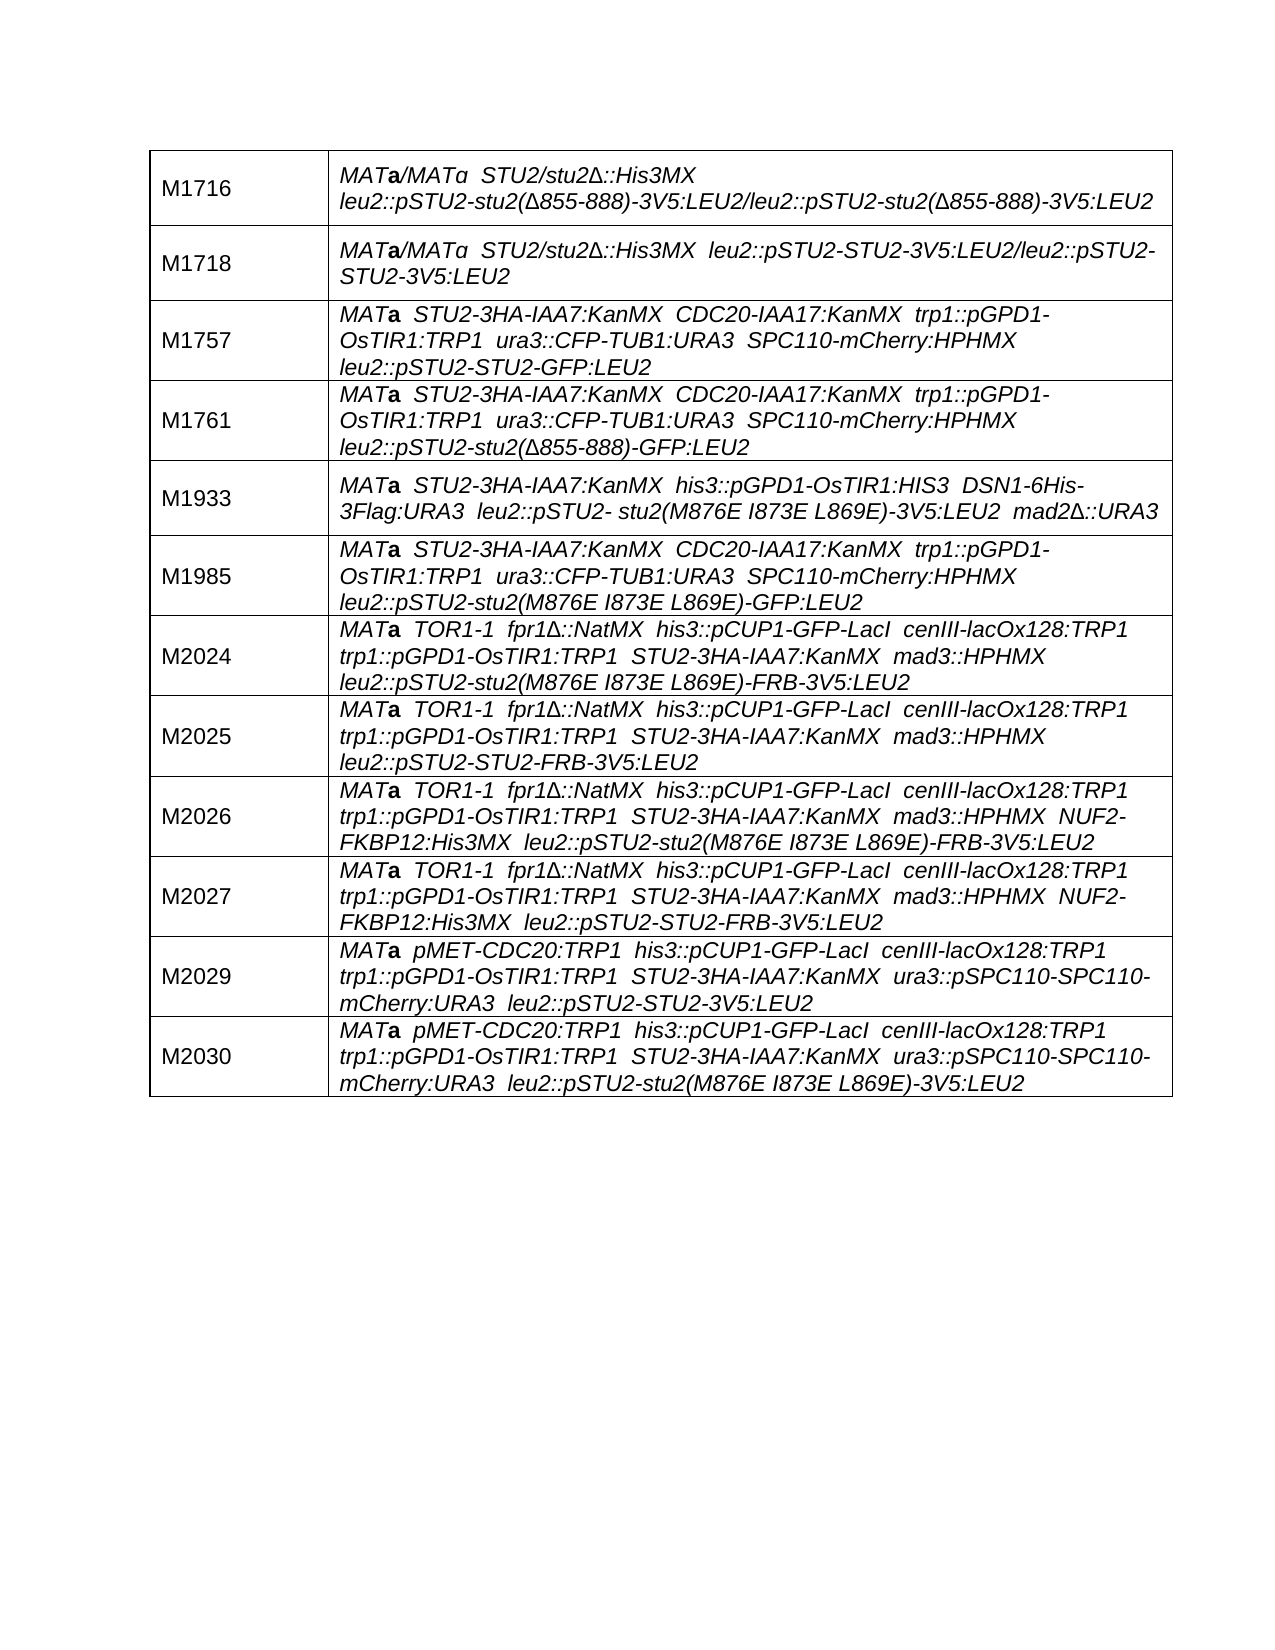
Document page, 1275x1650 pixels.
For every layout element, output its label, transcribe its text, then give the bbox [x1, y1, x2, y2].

table_cell MATa STU2-3HA-IAA7:KanMX his3::pGPD1-OsTIR1:HIS3 DSN1-6His-3Flag:URA3 leu2::pSTU2- stu2(M876E I873E L869E)-3V5:LEU2 mad2∆::URA3 [329, 461, 1172, 535]
table_cell MATa/MATɑ STU2/stu2∆::His3MX leu2::pSTU2-stu2(∆855-888)-3V5:LEU2/leu2::pSTU2-stu2(∆855-888)-3V5:LEU2 [329, 151, 1172, 225]
table_cell M2029 [151, 937, 328, 1016]
table_cell MATa TOR1-1 fpr1∆::NatMX his3::pCUP1-GFP-LacI cenIII-lacOx128:TRP1 trp1::pGPD1-OsTIR1:TRP1 STU2-3HA-IAA7:KanMX mad3::HPHMX NUF2-FKBP12:His3MX leu2::pSTU2-stu2(M876E I873E L869E)-FRB-3V5:LEU2 [329, 777, 1172, 856]
table_cell M1933 [151, 461, 328, 535]
table_cell M1716 [151, 151, 328, 225]
table_cell M1761 [151, 381, 328, 460]
table_cell MATa pMET-CDC20:TRP1 his3::pCUP1-GFP-LacI cenIII-lacOx128:TRP1 trp1::pGPD1-OsTIR1:TRP1 STU2-3HA-IAA7:KanMX ura3::pSPC110-SPC110-mCherry:URA3 leu2::pSTU2-STU2-3V5:LEU2 [329, 937, 1172, 1016]
table_cell M2027 [151, 857, 328, 936]
table_cell M2030 [151, 1017, 328, 1096]
table_cell MATa/MATɑ STU2/stu2∆::His3MX leu2::pSTU2-STU2-3V5:LEU2/leu2::pSTU2-STU2-3V5:LEU2 [329, 226, 1172, 300]
table_cell MATa STU2-3HA-IAA7:KanMX CDC20-IAA17:KanMX trp1::pGPD1-OsTIR1:TRP1 ura3::CFP-TUB1:URA3 SPC110-mCherry:HPHMX leu2::pSTU2-STU2-GFP:LEU2 [329, 301, 1172, 380]
table_cell M1985 [151, 536, 328, 615]
table_cell MATa TOR1-1 fpr1∆::NatMX his3::pCUP1-GFP-LacI cenIII-lacOx128:TRP1 trp1::pGPD1-OsTIR1:TRP1 STU2-3HA-IAA7:KanMX mad3::HPHMX NUF2-FKBP12:His3MX leu2::pSTU2-STU2-FRB-3V5:LEU2 [329, 857, 1172, 936]
table_cell MATa STU2-3HA-IAA7:KanMX CDC20-IAA17:KanMX trp1::pGPD1-OsTIR1:TRP1 ura3::CFP-TUB1:URA3 SPC110-mCherry:HPHMX leu2::pSTU2-stu2(∆855-888)-GFP:LEU2 [329, 381, 1172, 460]
table_cell MATa pMET-CDC20:TRP1 his3::pCUP1-GFP-LacI cenIII-lacOx128:TRP1 trp1::pGPD1-OsTIR1:TRP1 STU2-3HA-IAA7:KanMX ura3::pSPC110-SPC110-mCherry:URA3 leu2::pSTU2-stu2(M876E I873E L869E)-3V5:LEU2 [329, 1017, 1172, 1096]
table_cell M2024 [151, 616, 328, 695]
table_cell MATa TOR1-1 fpr1∆::NatMX his3::pCUP1-GFP-LacI cenIII-lacOx128:TRP1 trp1::pGPD1-OsTIR1:TRP1 STU2-3HA-IAA7:KanMX mad3::HPHMX leu2::pSTU2-stu2(M876E I873E L869E)-FRB-3V5:LEU2 [329, 616, 1172, 695]
table_cell MATa STU2-3HA-IAA7:KanMX CDC20-IAA17:KanMX trp1::pGPD1-OsTIR1:TRP1 ura3::CFP-TUB1:URA3 SPC110-mCherry:HPHMX leu2::pSTU2-stu2(M876E I873E L869E)-GFP:LEU2 [329, 536, 1172, 615]
table_cell M1718 [151, 226, 328, 300]
table_cell M1757 [151, 301, 328, 380]
table_cell M2025 [151, 696, 328, 776]
table_cell MATa TOR1-1 fpr1∆::NatMX his3::pCUP1-GFP-LacI cenIII-lacOx128:TRP1 trp1::pGPD1-OsTIR1:TRP1 STU2-3HA-IAA7:KanMX mad3::HPHMX leu2::pSTU2-STU2-FRB-3V5:LEU2 [329, 696, 1172, 776]
table_cell M2026 [151, 777, 328, 856]
